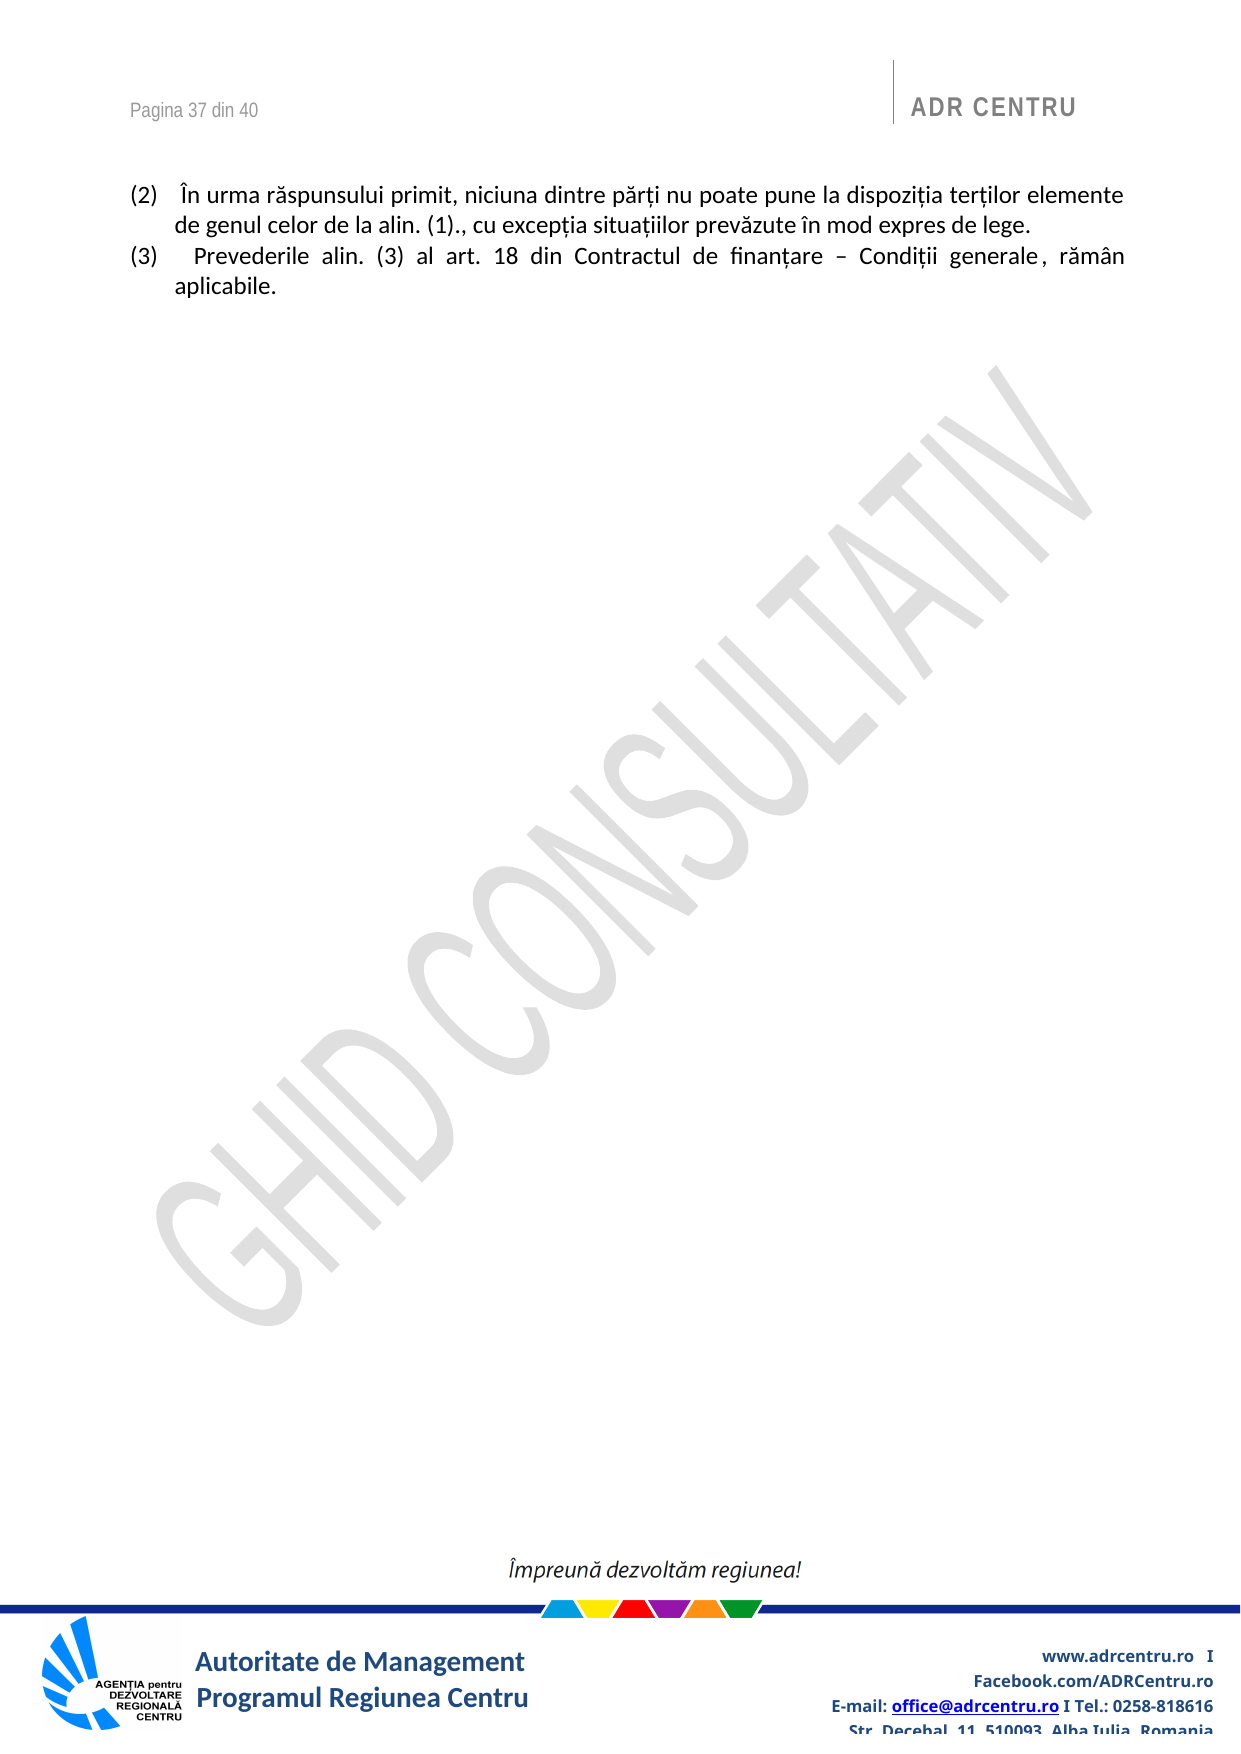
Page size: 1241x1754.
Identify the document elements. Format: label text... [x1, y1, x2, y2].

text (3) Prevederile alin. (3) al art. 18 din Contractul de finanțare – Condiții generale, rămân aplicabile. [130, 240, 1125, 301]
picture [495, 1556, 814, 1583]
list În urma răspunsului primit, niciuna dintre părți nu poate pune la dispoziția terților elemente de genul celor de la alin. (1)., cu excepția situațiilor prevăzute în mod expres de lege. [130, 179, 1125, 240]
picture [574, 1600, 1241, 1618]
picture [0, 1600, 550, 1730]
